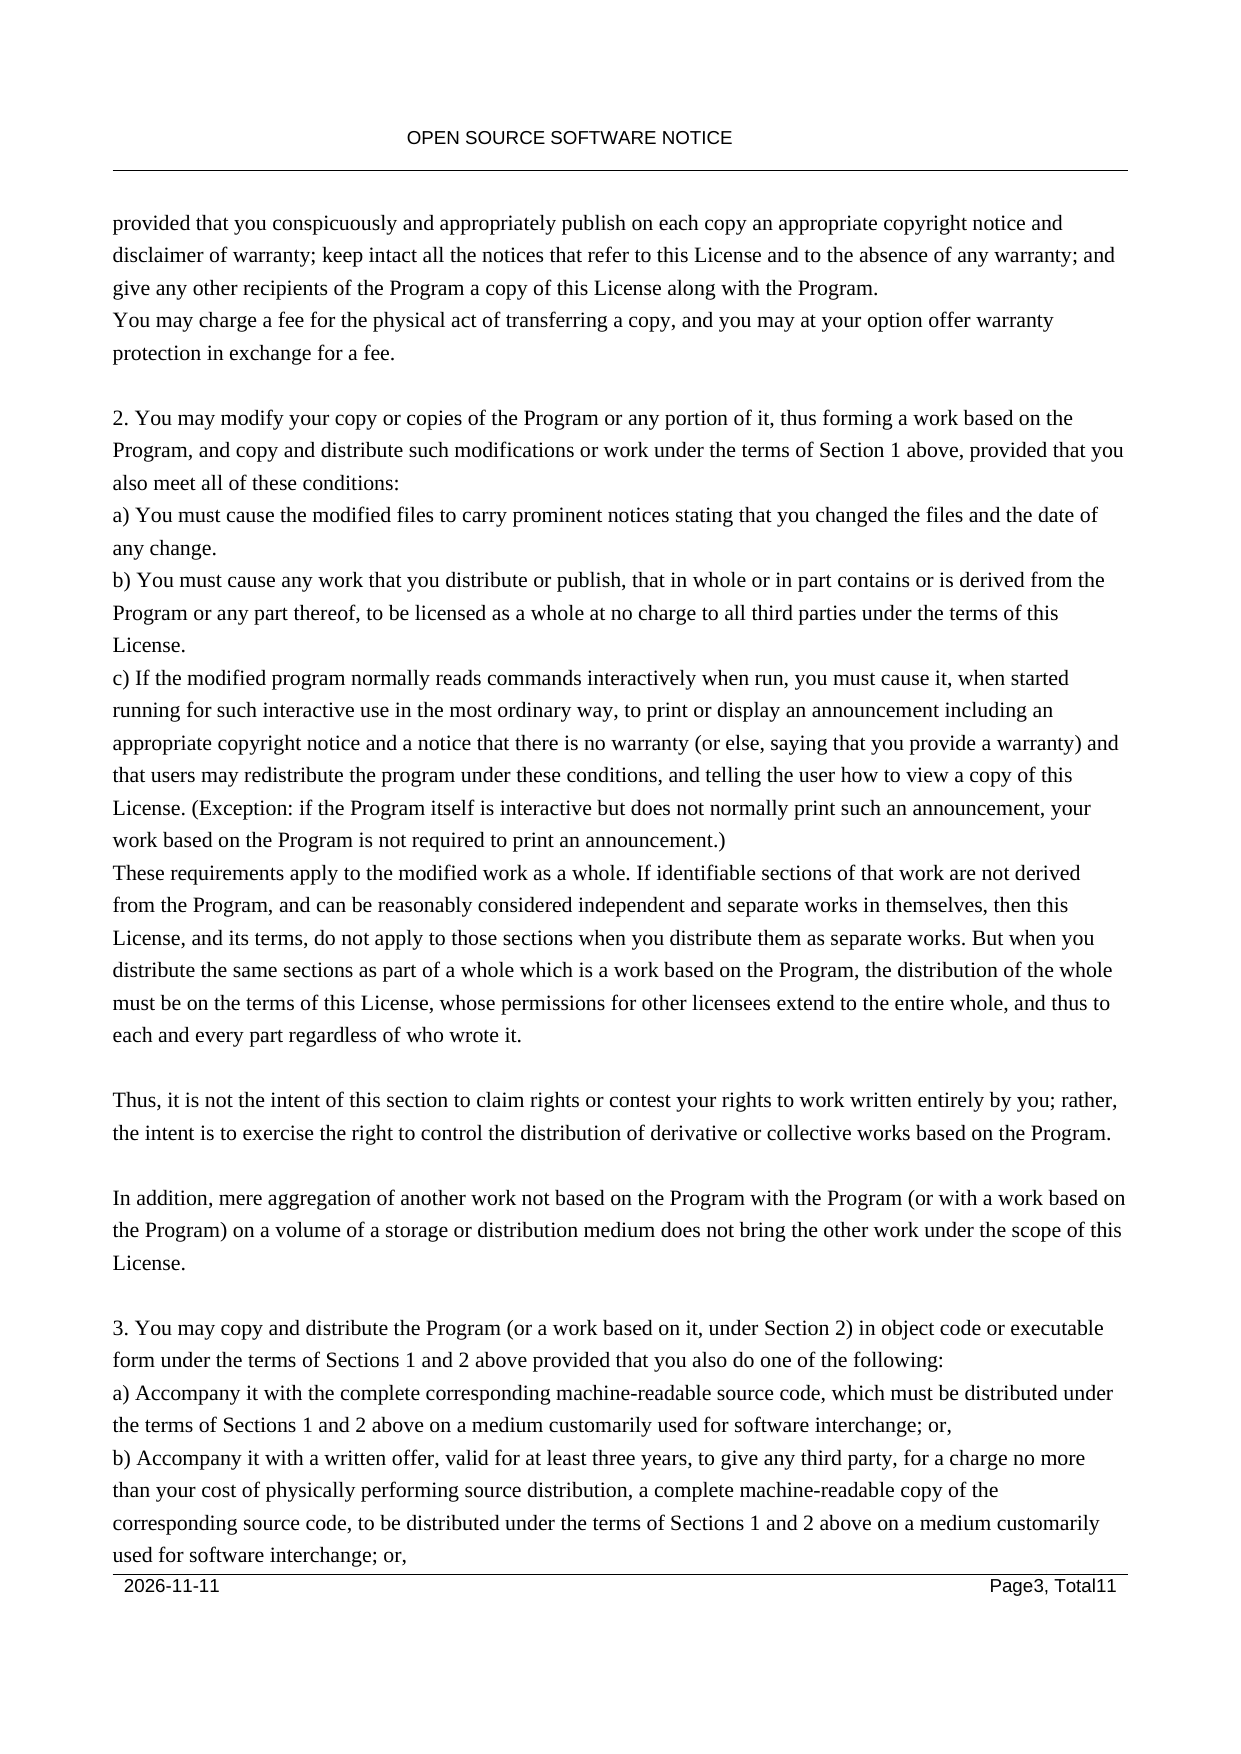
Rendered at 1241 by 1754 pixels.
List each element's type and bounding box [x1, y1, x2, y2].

text [112, 206, 1128, 1571]
